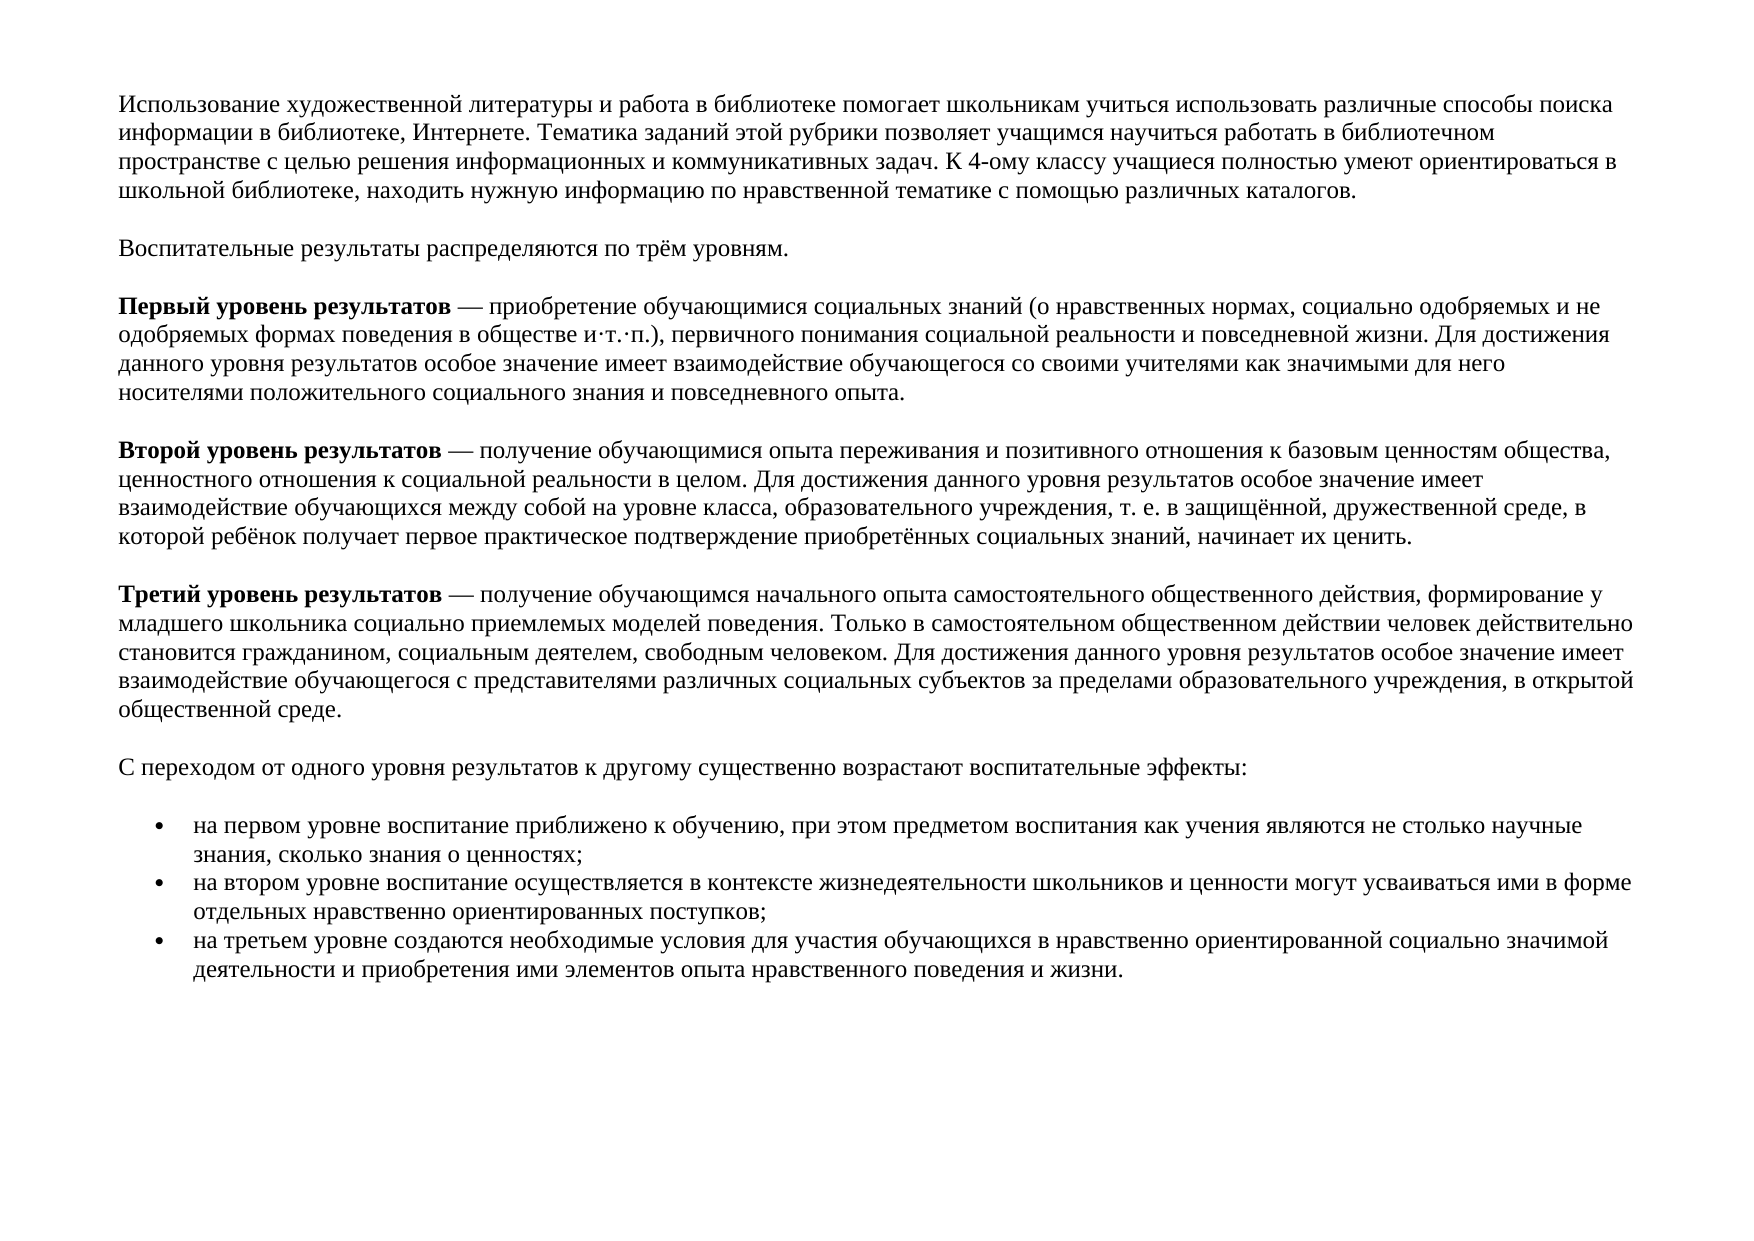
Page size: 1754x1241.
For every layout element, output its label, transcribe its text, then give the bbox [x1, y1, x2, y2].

list на третьем уровне создаются необходимые условия для участия обучающихся в нравственно ориентированной социально значимой деятельности и приобретения ими элементов опыта нравственного поведения и жизни. [156, 925, 1636, 982]
list на первом уровне воспитание приближено к обучению, при этом предметом воспитания как учения являются не столько научные знания, сколько знания о ценностях; [156, 810, 1636, 867]
text С переходом от одного уровня результатов к другому существенно возрастают воспитательные эффекты: [118, 752, 1636, 781]
text Первый уровень результатов — приобретение обучающимися социальных знаний (о нравственных нормах, социально одобряемых и не одобряемых формах поведения в обществе и·т.·п.), первичного понимания социальной реальности и повседневной жизни. Для достижения данного уровня результатов особое значение имеет взаимодействие обучающегося со своими учителями как значимыми для него носителями положительного социального знания и повседневного опыта. [118, 291, 1636, 406]
text Воспитательные результаты распределяются по трём уровням. [118, 233, 1636, 262]
text Третий уровень результатов — получение обучающимся начального опыта самостоятельного общественного действия, формирование у младшего школьника социально приемлемых моделей поведения. Только в самостоятельном общественном действии человек действительно становится гражданином, социальным деятелем, свободным человеком. Для достижения данного уровня результатов особое значение имеет взаимодействие обучающегося с представителями различных социальных субъектов за пределами образовательного учреждения, в открытой общественной среде. [118, 579, 1636, 723]
text Второй уровень результатов — получение обучающимися опыта переживания и позитивного отношения к базовым ценностям общества, ценностного отношения к социальной реальности в целом. Для достижения данного уровня результатов особое значение имеет взаимодействие обучающихся между собой на уровне класса, образовательного учреждения, т. е. в защищённой, дружественной среде, в которой ребёнок получает первое практическое подтверждение приобретённых социальных знаний, начинает их ценить. [118, 435, 1636, 550]
list на втором уровне воспитание осуществляется в контексте жизнедеятельности школьников и ценности могут усваиваться ими в форме отдельных нравственно ориентированных поступков; [156, 867, 1636, 925]
text Использование художественной литературы и работа в библиотеке помогает школьникам учиться использовать различные способы поиска информации в библиотеке, Интернете. Тематика заданий этой рубрики позволяет учащимся научиться работать в библиотечном пространстве с целью решения информационных и коммуникативных задач. К 4-ому классу учащиеся полностью умеют ориентироваться в школьной библиотеке, находить нужную информацию по нравственной тематике с помощью различных каталогов. [118, 89, 1636, 204]
